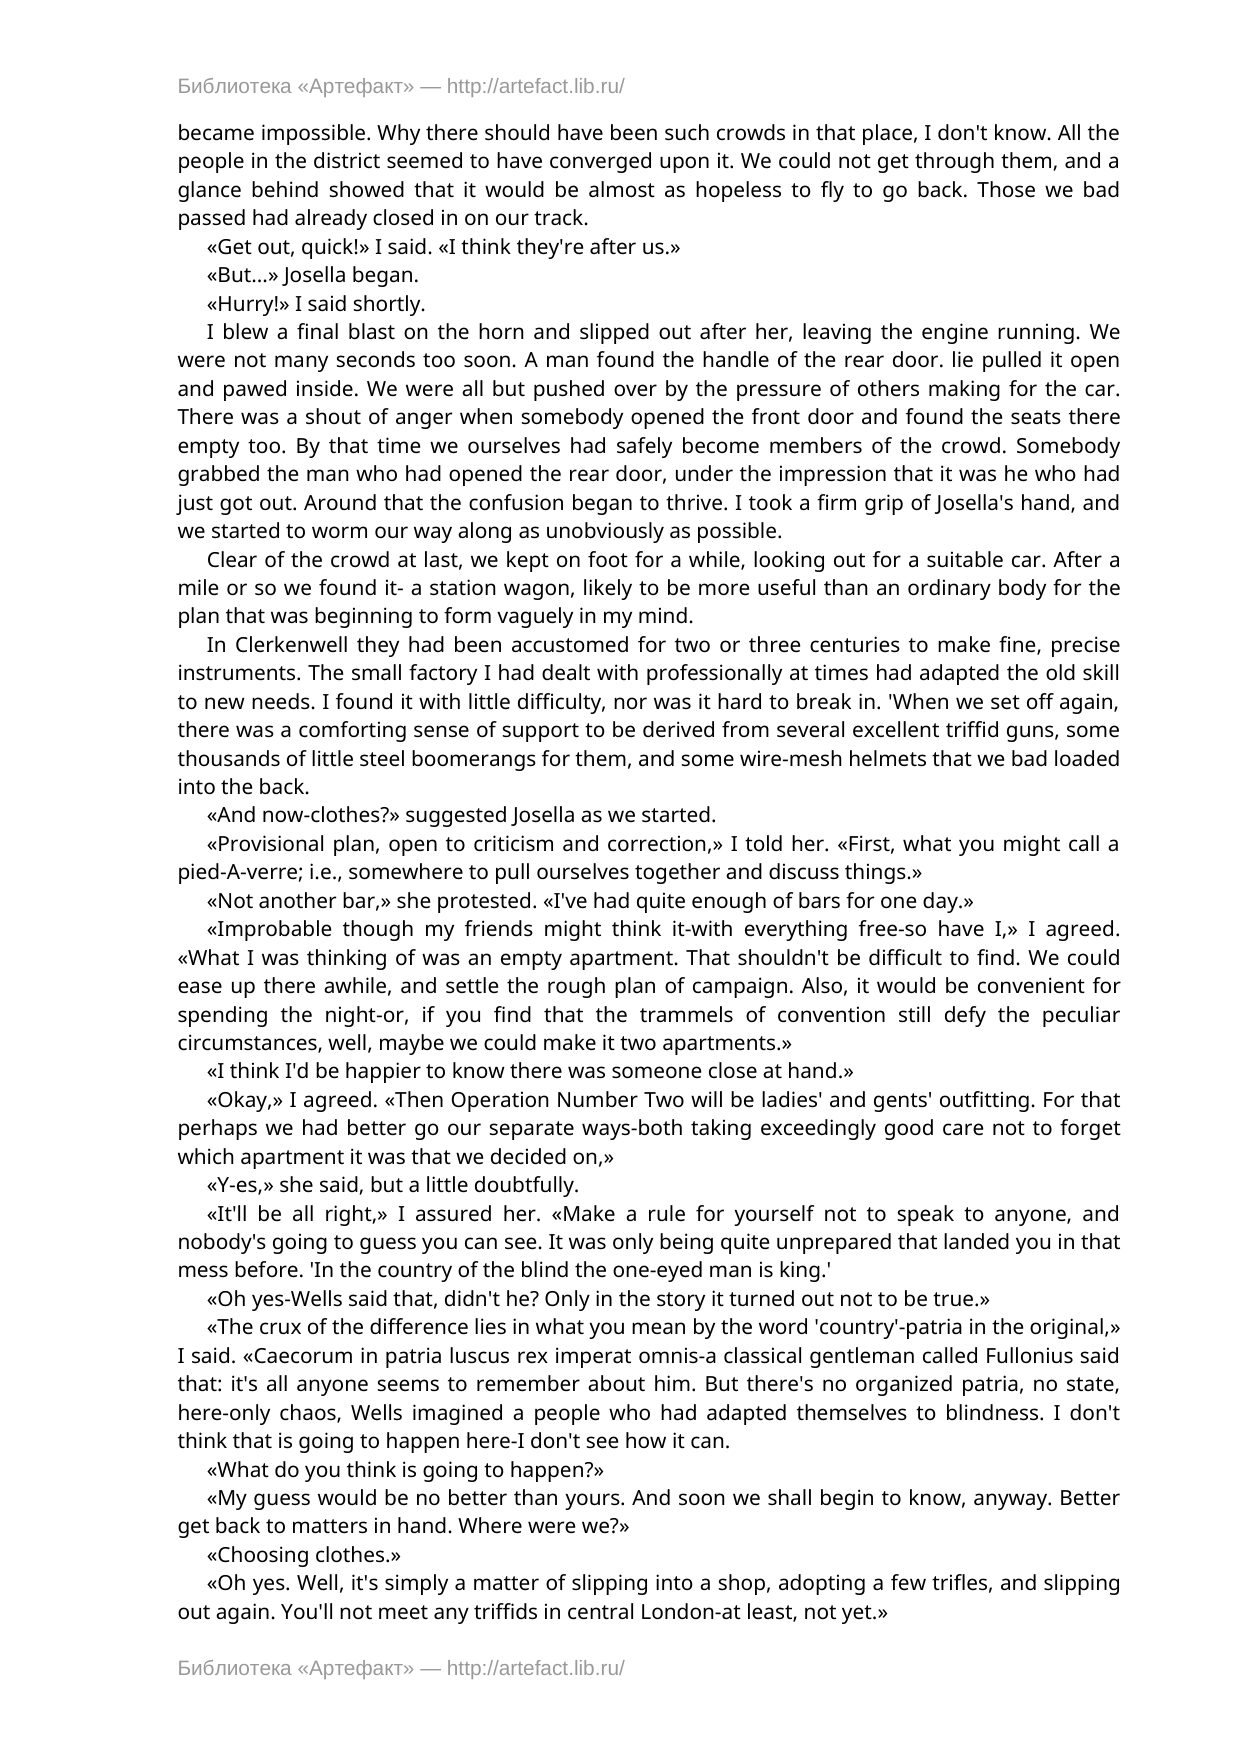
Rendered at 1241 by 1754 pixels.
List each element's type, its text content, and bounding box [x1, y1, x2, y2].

text «Not another bar,» she protested. «I've had quite enough of bars for one day.» [177, 886, 1122, 914]
text «The crux of the difference lies in what you mean by the word 'country'-patria in the original,» I said. «Caecorum in patria luscus rex imperat omnis-a classical gentleman called Fullonius said that: it's all anyone seems to remember about him. But there's no organized patria, no state, here-only chaos, Wells imagined a people who had adapted themselves to blindness. I don't think that is going to happen here-I don't see how it can. [177, 1312, 1122, 1455]
text «Oh yes-Wells said that, didn't he? Only in the story it turned out not to be true.» [177, 1284, 1122, 1312]
text Clear of the crowd at last, we kept on foot for a while, looking out for a suitable car. After a mile or so we found it- a station wagon, likely to be more useful than an ordinary body for the plan that was beginning to form vaguely in my mind. [177, 545, 1122, 630]
text In Clerkenwell they had been accustomed for two or three centuries to make fine, precise instruments. The small factory I had dealt with professionally at times had adapted the old skill to new needs. I found it with little difficulty, nor was it hard to break in. 'When we set off again, there was a comforting sense of support to be derived from several excellent triffid guns, some thousands of little steel boomerangs for them, and some wire-mesh helmets that we bad loaded into the back. [177, 630, 1122, 801]
text «Hurry!» I said shortly. [177, 289, 1122, 317]
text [177, 118, 1122, 232]
text I blew a final blast on the horn and slipped out after her, leaving the engine running. We were not many seconds too soon. A man found the handle of the rear door. lie pulled it open and pawed inside. We were all but pushed over by the pressure of others making for the car. There was a shout of anger when somebody opened the front door and found the seats there empty too. By that time we ourselves had safely become members of the crowd. Somebody grabbed the man who had opened the rear door, under the impression that it was he who had just got out. Around that the confusion began to thrive. I took a firm grip of Josella's hand, and we started to worm our way along as unobviously as possible. [177, 317, 1122, 545]
text «Provisional plan, open to criticism and correction,» I told her. «First, what you might call a pied-A-verre; i.e., somewhere to pull ourselves together and discuss things.» [177, 829, 1122, 886]
text «It'll be all right,» I assured her. «Make a rule for yourself not to speak to anyone, and nobody's going to guess you can see. It was only being quite unprepared that landed you in that mess before. 'In the country of the blind the one-eyed man is king.' [177, 1199, 1122, 1284]
text «Get out, quick!» I said. «I think they're after us.» [177, 232, 1122, 260]
text «And now-clothes?» suggested Josella as we started. [177, 801, 1122, 829]
text «Choosing clothes.» [177, 1540, 1122, 1568]
text «My guess would be no better than yours. And soon we shall begin to know, anyway. Better get back to matters in hand. Where were we?» [177, 1483, 1122, 1540]
text «Okay,» I agreed. «Then Operation Number Two will be ladies' and gents' outfitting. For that perhaps we had better go our separate ways-both taking exceedingly good care not to forget which apartment it was that we decided on,» [177, 1085, 1122, 1170]
text «Oh yes. Well, it's simply a matter of slipping into a shop, adopting a few trifles, and slipping out again. You'll not meet any triffids in central London-at least, not yet.» [177, 1568, 1122, 1625]
text «I think I'd be happier to know there was someone close at hand.» [177, 1057, 1122, 1085]
text «Y-es,» she said, but a little doubtfully. [177, 1170, 1122, 1199]
text «But...» Josella began. [177, 260, 1122, 289]
text «What do you think is going to happen?» [177, 1455, 1122, 1483]
text «Improbable though my friends might think it-with everything free-so have I,» I agreed. «What I was thinking of was an empty apartment. That shouldn't be difficult to find. We could ease up there awhile, and settle the rough plan of campaign. Also, it would be convenient for spending the night-or, if you find that the trammels of convention still defy the peculiar circumstances, well, maybe we could make it two apartments.» [177, 914, 1122, 1057]
